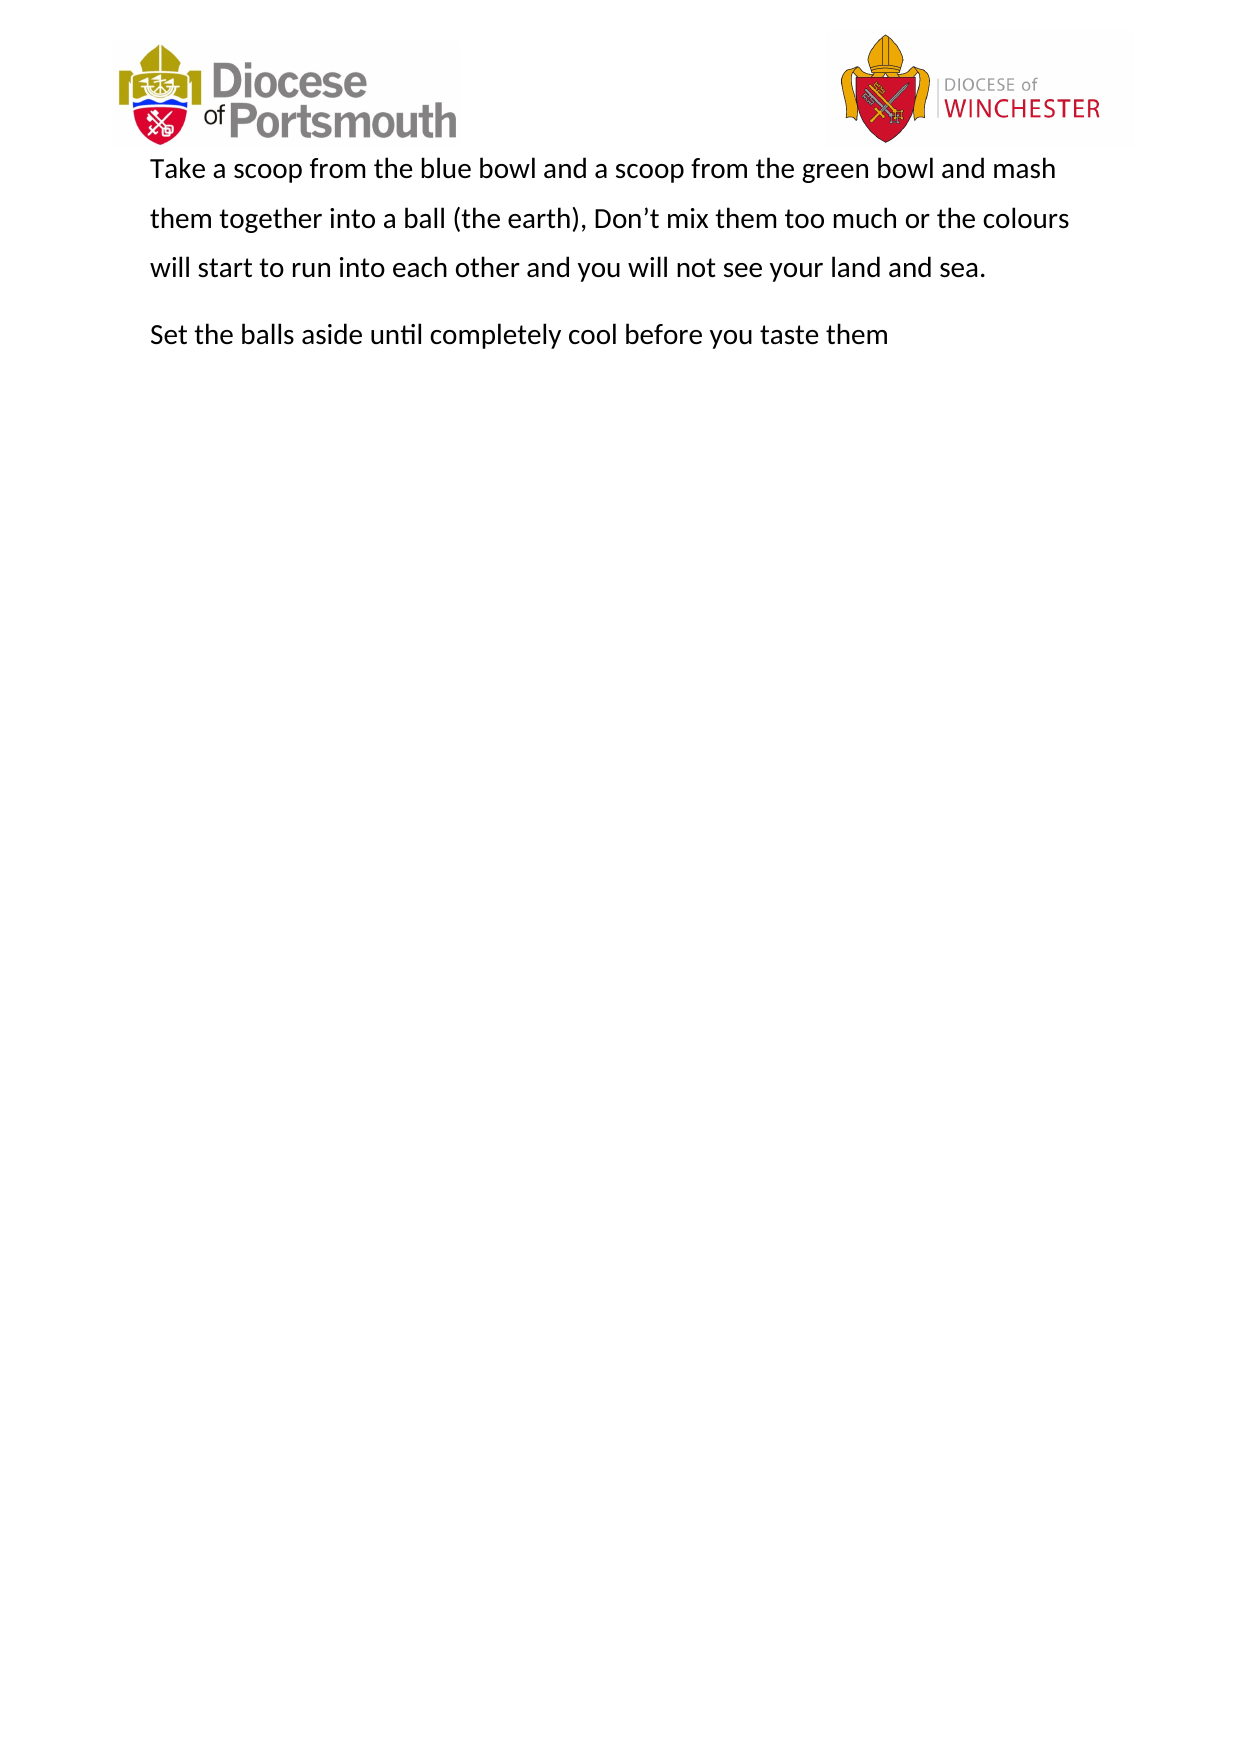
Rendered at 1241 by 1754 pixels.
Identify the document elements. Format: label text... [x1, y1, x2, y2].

text Set the balls aside until completely cool before you taste them [150, 316, 1090, 352]
text Take a scoop from the blue bowl and a scoop from the green bowl and mash them together into a ball (the earth), Don’t mix them too much or the colours will start to run into each other and you will not see your land and sea. [150, 150, 1090, 285]
